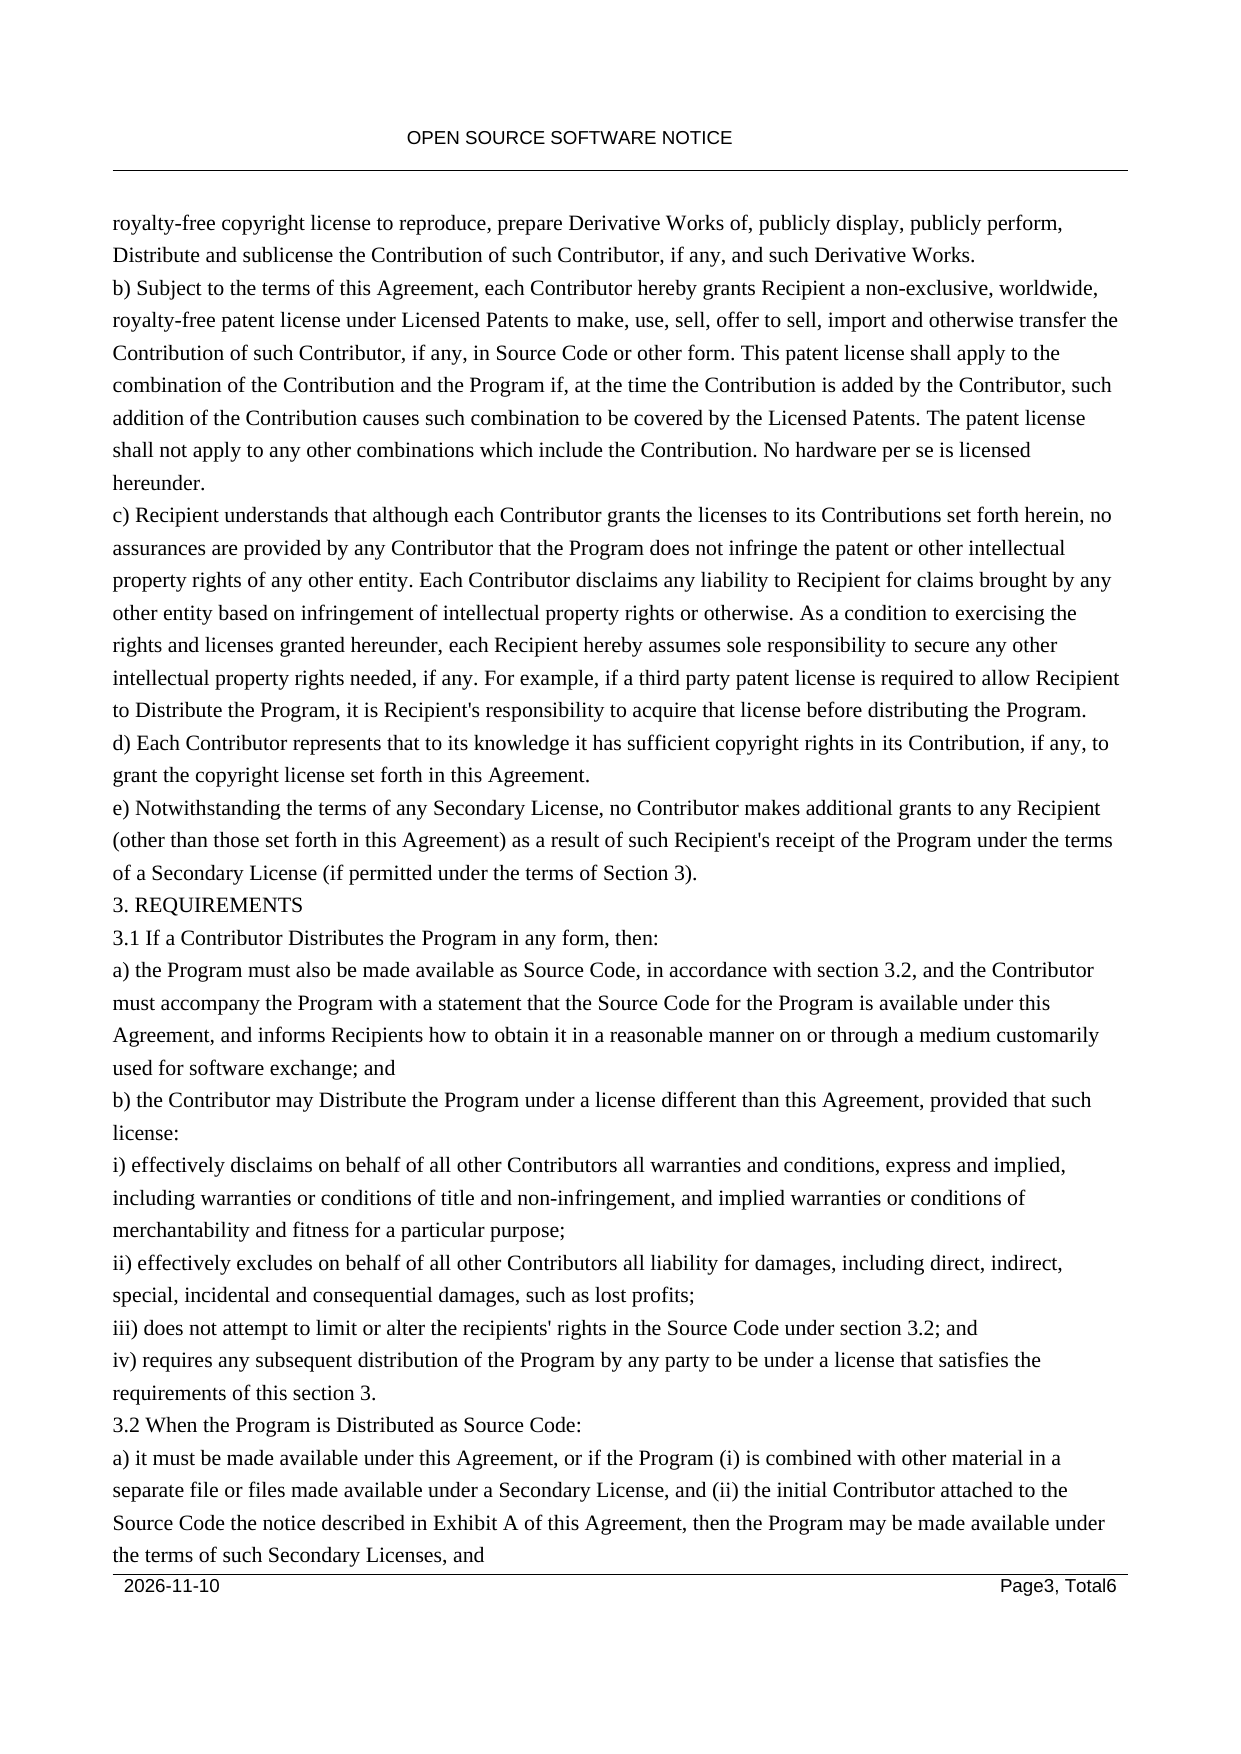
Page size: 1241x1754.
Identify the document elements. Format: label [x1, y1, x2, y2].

text [112, 206, 1128, 1571]
